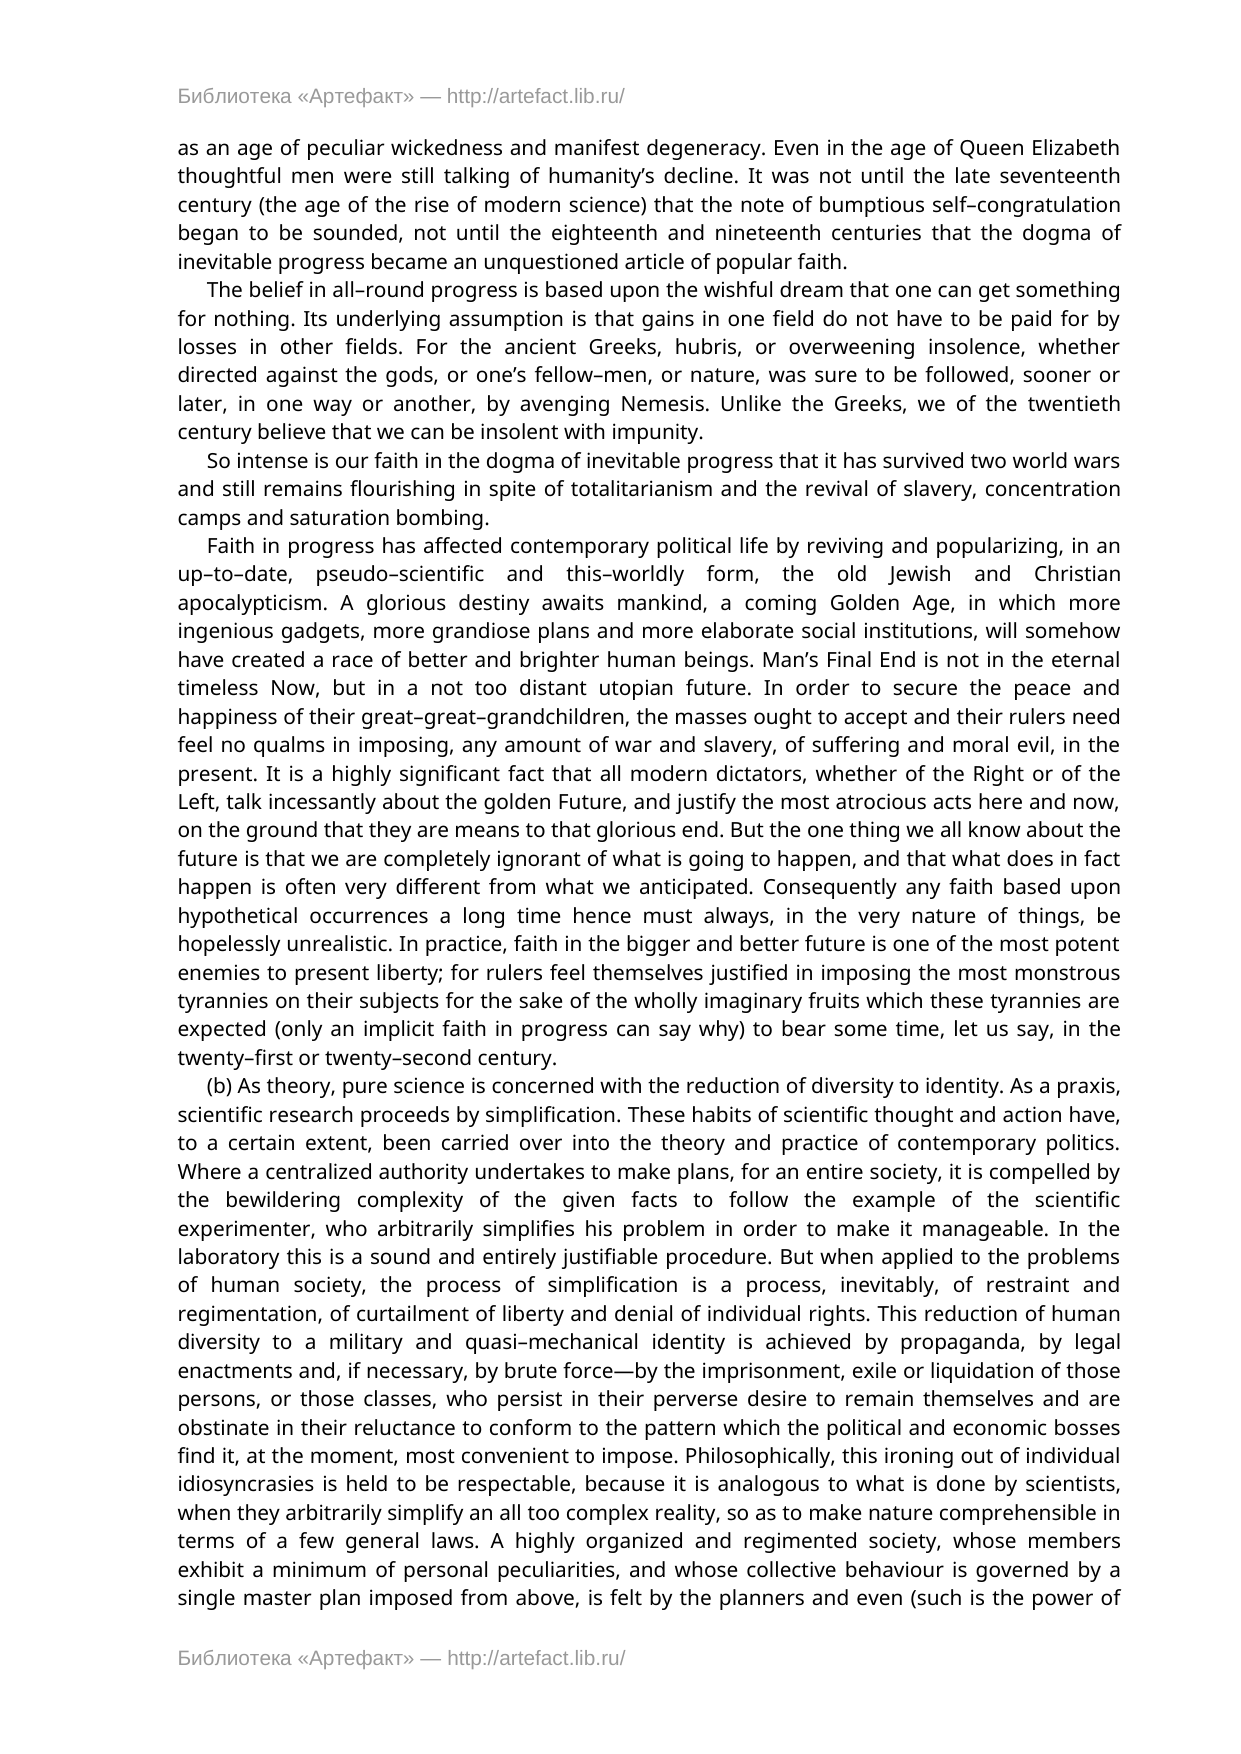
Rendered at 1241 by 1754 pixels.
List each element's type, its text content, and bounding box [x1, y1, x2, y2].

text The belief in all–round progress is based upon the wishful dream that one can get something for nothing. Its underlying assumption is that gains in one field do not have to be paid for by losses in other fields. For the ancient Greeks, hubris, or overweening insolence, whether directed against the gods, or one’s fellow–men, or nature, was sure to be followed, sooner or later, in one way or another, by avenging Nemesis. Unlike the Greeks, we of the twentieth century believe that we can be insolent with impunity. [177, 275, 1122, 446]
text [177, 133, 1122, 275]
text So intense is our faith in the dogma of inevitable progress that it has survived two world wars and still remains flourishing in spite of totalitarianism and the revival of slavery, concentration camps and saturation bombing. [177, 446, 1122, 531]
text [177, 1071, 1122, 1612]
text Faith in progress has affected contemporary political life by reviving and popularizing, in an up–to–date, pseudo–scientific and this–worldly form, the old Jewish and Christian apocalypticism. A glorious destiny awaits mankind, a coming Golden Age, in which more ingenious gadgets, more grandiose plans and more elaborate social institutions, will somehow have created a race of better and brighter human beings. Man’s Final End is not in the eternal timeless Now, but in a not too distant utopian future. In order to secure the peace and happiness of their great–great–grandchildren, the masses ought to accept and their rulers need feel no qualms in imposing, any amount of war and slavery, of suffering and moral evil, in the present. It is a highly significant fact that all modern dictators, whether of the Right or of the Left, talk incessantly about the golden Future, and justify the most atrocious acts here and now, on the ground that they are means to that glorious end. But the one thing we all know about the future is that we are completely ignorant of what is going to happen, and that what does in fact happen is often very different from what we anticipated. Consequently any faith based upon hypothetical occurrences a long time hence must always, in the very nature of things, be hopelessly unrealistic. In practice, faith in the bigger and better future is one of the most potent enemies to present liberty; for rulers feel themselves justified in imposing the most monstrous tyrannies on their subjects for the sake of the wholly imaginary fruits which these tyrannies are expected (only an implicit faith in progress can say why) to bear some time, let us say, in the twenty–first or twenty–second century. [177, 531, 1122, 1071]
